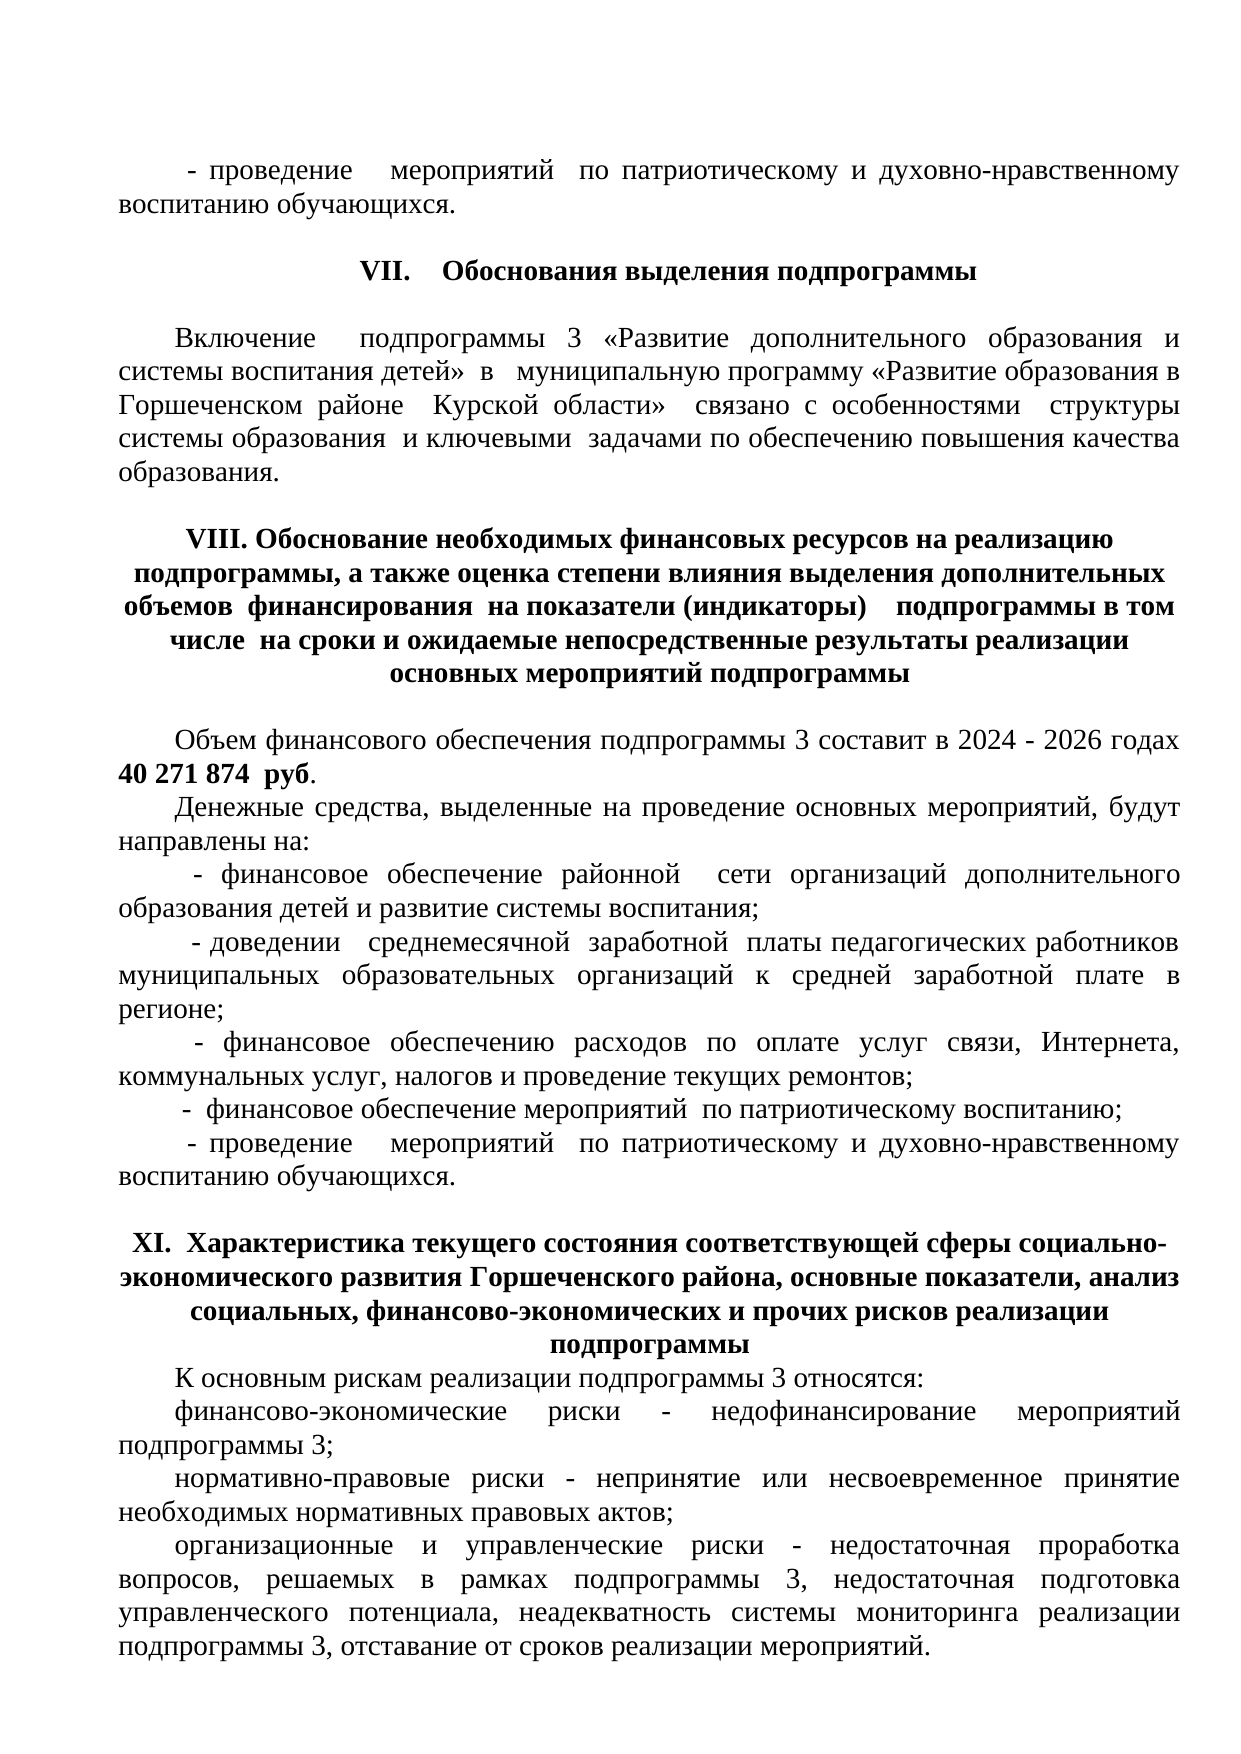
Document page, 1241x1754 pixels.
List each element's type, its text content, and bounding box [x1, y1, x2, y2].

text нормативно-правовые риски - непринятие или несвоевременное принятие необходимых нормативных правовых актов; [118, 1460, 1181, 1527]
text организационные и управленческие риски - недостаточная проработка вопросов, решаемых в рамках подпрограммы 3, недостаточная подготовка управленческого потенциала, неадекватность системы мониторинга реализации подпрограммы 3, отставание от сроков реализации мероприятий. [118, 1527, 1181, 1662]
text финансово-экономические риски - недофинансирование мероприятий подпрограммы 3; [118, 1393, 1181, 1460]
text Денежные средства, выделенные на проведение основных мероприятий, будут направлены на: [118, 789, 1181, 857]
text К основным рискам реализации подпрограммы 3 относятся: [118, 1360, 1181, 1393]
text - проведение мероприятий по патриотическому и духовно-нравственному воспитанию обучающихся. [118, 152, 1181, 219]
text - финансовое обеспечение районной сети организаций дополнительного образования детей и развитие системы воспитания; [118, 857, 1181, 924]
text VIII. Обоснование необходимых финансовых ресурсов на реализацию подпрограммы, а также оценка степени влияния выделения дополнительных объемов финансирования на показатели (индикаторы) подпрограммы в том числе на сроки и ожидаемые непосредственные результаты реализации основных мероприятий подпрограммы [118, 521, 1181, 689]
text - финансовое обеспечение мероприятий по патриотическому воспитанию; [118, 1091, 1181, 1125]
text XI. Характеристика текущего состояния соответствующей сферы социально- экономического развития Горшеченского района, основные показатели, анализ социальных, финансово-экономических и прочих рисков реализации подпрограммы [118, 1226, 1181, 1360]
text Объем финансового обеспечения подпрограммы 3 составит в 2024 - 2026 годах 40 271 874 руб. [118, 722, 1181, 789]
list Обоснования выделения подпрограммы [156, 253, 1181, 286]
text Включение подпрограммы 3 «Развитие дополнительного образования и системы воспитания детей» в муниципальную программу «Развитие образования в Горшеченском районе Курской области» связано с особенностями структуры системы образования и ключевыми задачами по обеспечению повышения качества образования. [118, 320, 1181, 488]
text - проведение мероприятий по патриотическому и духовно-нравственному воспитанию обучающихся. [118, 1125, 1181, 1192]
text - доведении среднемесячной заработной платы педагогических работников муниципальных образовательных организаций к средней заработной плате в регионе; [118, 924, 1181, 1024]
text - финансовое обеспечению расходов по оплате услуг связи, Интернета, коммунальных услуг, налогов и проведение текущих ремонтов; [118, 1024, 1181, 1091]
